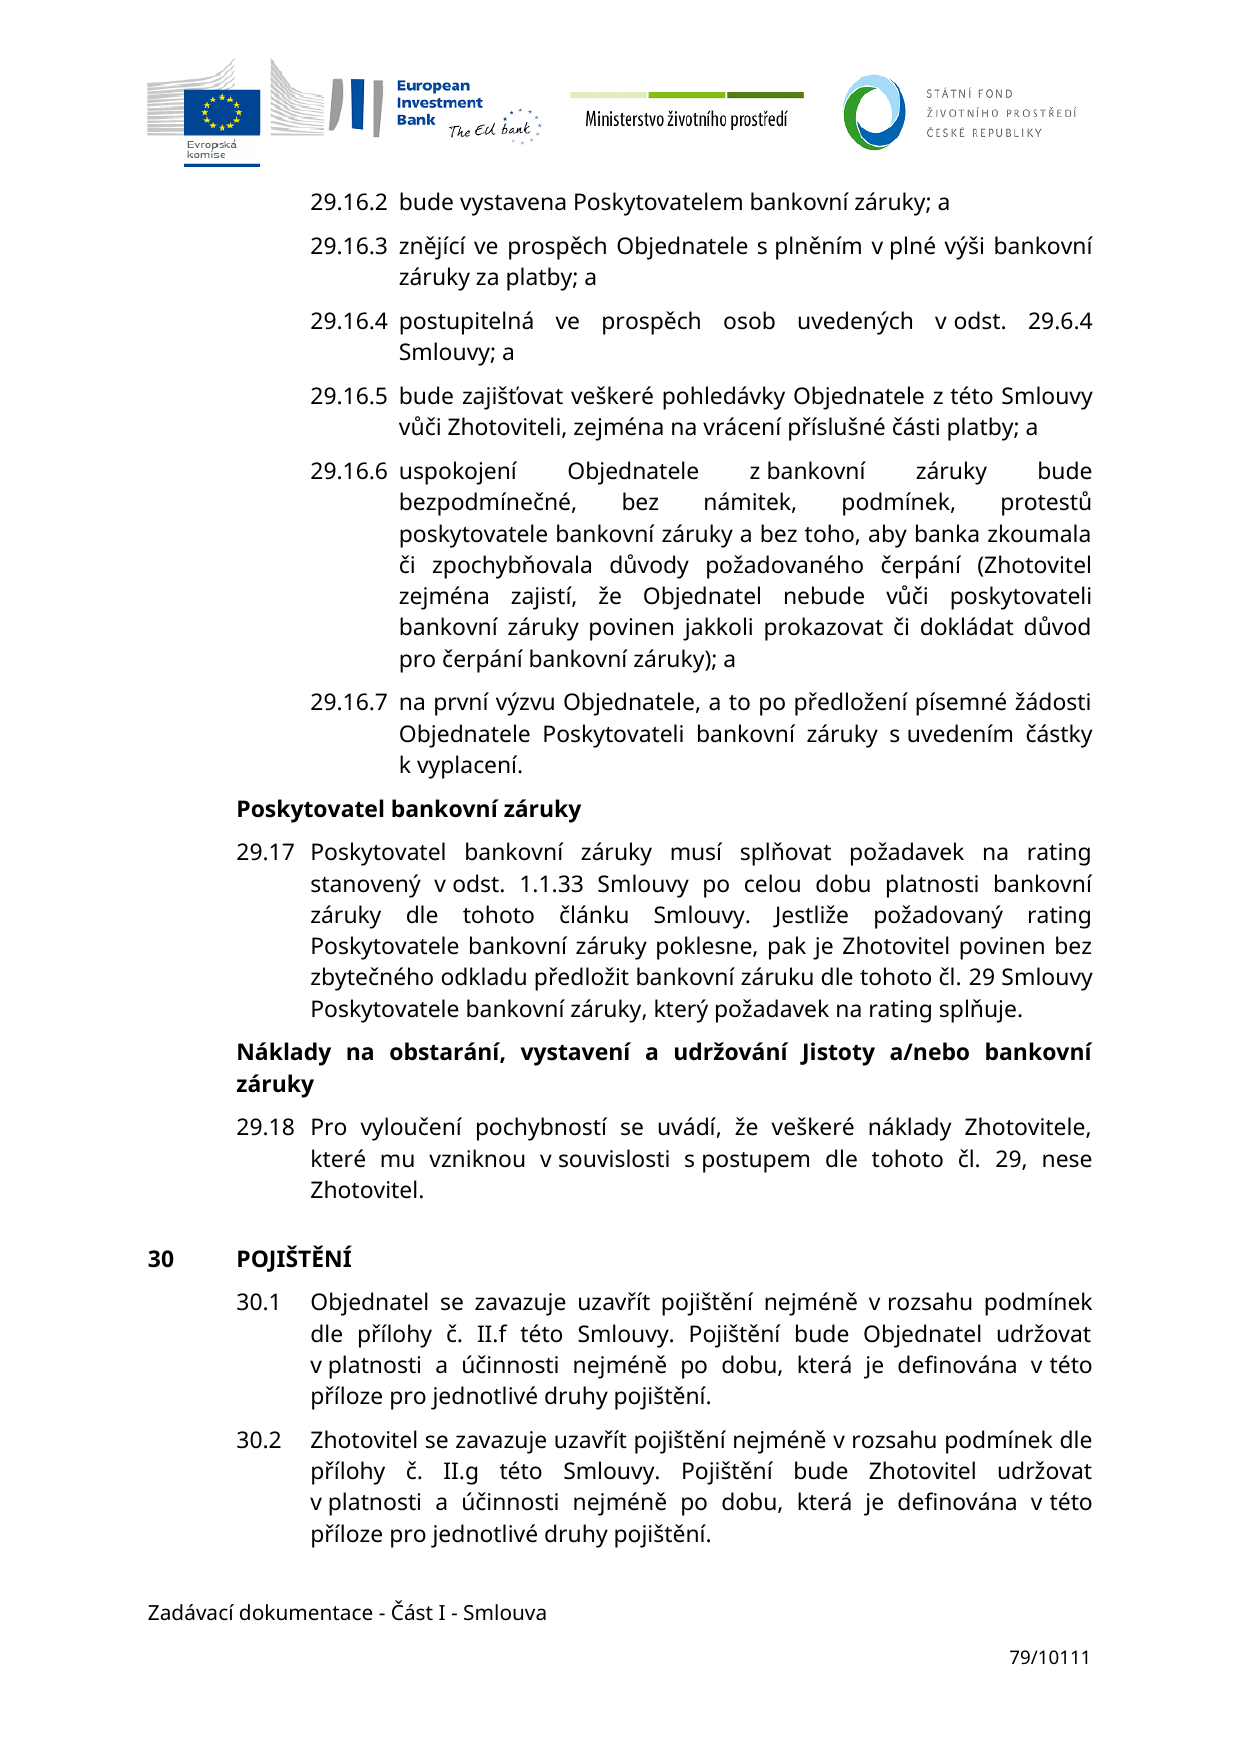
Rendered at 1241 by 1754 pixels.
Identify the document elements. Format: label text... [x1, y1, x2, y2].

list Pro vyloučení pochybností se uvádí, že veškeré náklady Zhotovitele, které mu vzniknou v souvislosti s postupem dle tohoto čl. 29, nese Zhotovitel. [236, 1111, 1093, 1205]
list na první výzvu Objednatele, a to po předložení písemné žádosti Objednatele Poskytovateli bankovní záruky s uvedením částky k vyplacení. [310, 686, 1093, 780]
text Náklady na obstarání, vystavení a udržování Jistoty a/nebo bankovní záruky [236, 1036, 1093, 1099]
list bude vystavena Poskytovatelem bankovní záruky; a [310, 186, 1093, 217]
list uspokojení Objednatele z bankovní záruky bude bezpodmínečné, bez námitek, podmínek, protestů poskytovatele bankovní záruky a bez toho, aby banka zkoumala či zpochybňovala důvody požadovaného čerpání (Zhotovitel zejména zajistí, že Objednatel nebude vůči poskytovateli bankovní záruky povinen jakkoli prokazovat či dokládat důvod pro čerpání bankovní záruky); a [310, 455, 1093, 674]
list Poskytovatel bankovní záruky musí splňovat požadavek na rating stanovený v odst. 1.1.33 Smlouvy po celou dobu platnosti bankovní záruky dle tohoto článku Smlouvy. Jestliže požadovaný rating Poskytovatele bankovní záruky poklesne, pak je Zhotovitel povinen bez zbytečného odkladu předložit bankovní záruku dle tohoto čl. 29 Smlouvy Poskytovatele bankovní záruky, který požadavek na rating splňuje. [236, 836, 1093, 1024]
list Objednatel se zavazuje uzavřít pojištění nejméně v rozsahu podmínek dle přílohy č. II.f této Smlouvy. Pojištění bude Objednatel udržovat v platnosti a účinnosti nejméně po dobu, která je definována v této příloze pro jednotlivé druhy pojištění. [236, 1286, 1093, 1411]
list bude zajišťovat veškeré pohledávky Objednatele z této Smlouvy vůči Zhotoviteli, zejména na vrácení příslušné části platby; a [310, 380, 1093, 442]
picture [147, 55, 1092, 167]
text Poskytovatel bankovní záruky [236, 792, 1093, 824]
list POJIŠTĚNÍ [148, 1242, 1093, 1274]
list Zhotovitel se zavazuje uzavřít pojištění nejméně v rozsahu podmínek dle přílohy č. II.g této Smlouvy. Pojištění bude Zhotovitel udržovat v platnosti a účinnosti nejméně po dobu, která je definována v této příloze pro jednotlivé druhy pojištění. [236, 1424, 1093, 1549]
list postupitelná ve prospěch osob uvedených v odst. 29.6.4 Smlouvy; a [310, 305, 1093, 367]
list znějící ve prospěch Objednatele s plněním v plné výši bankovní záruky za platby; a [310, 230, 1093, 292]
